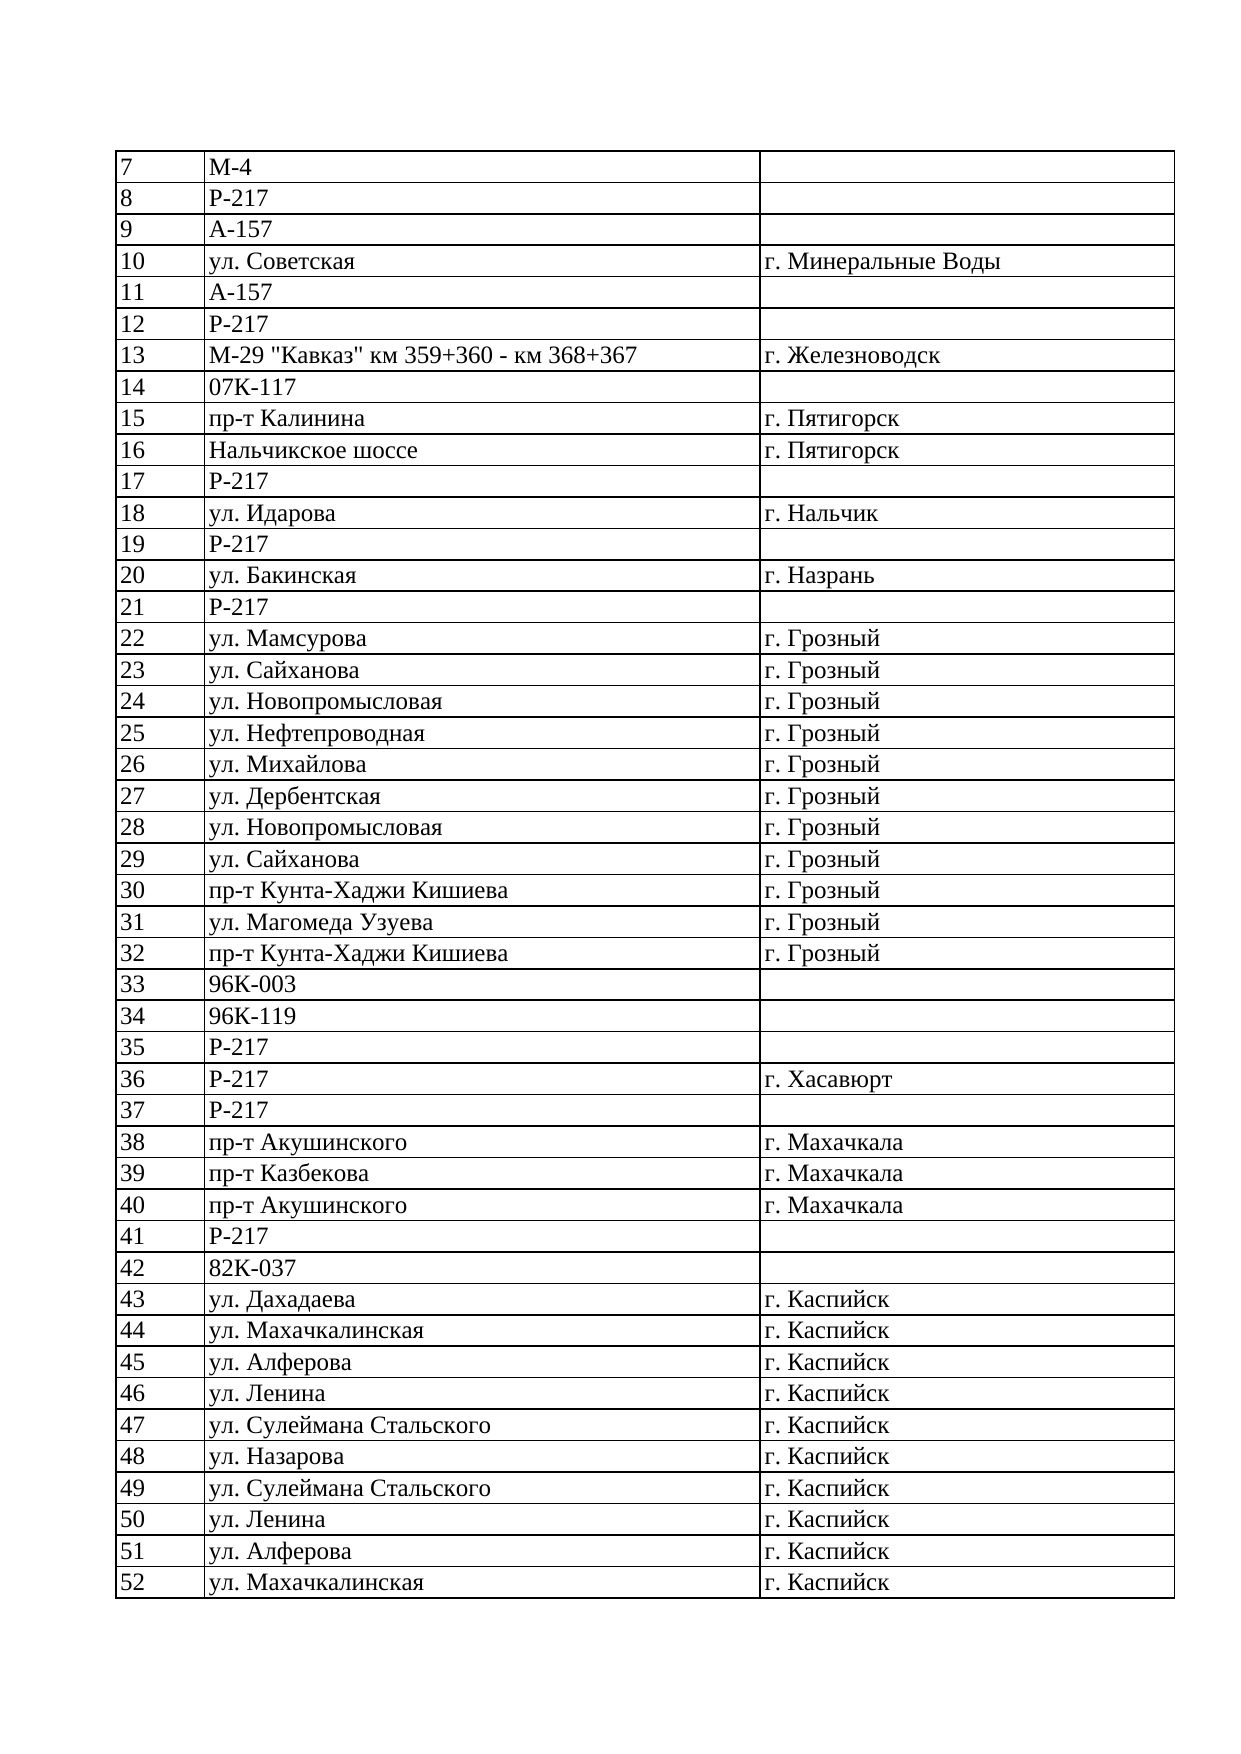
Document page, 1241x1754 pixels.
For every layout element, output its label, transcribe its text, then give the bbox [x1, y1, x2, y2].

table_cell г. Грозный [761, 749, 1174, 779]
table_cell 49 [117, 1473, 204, 1503]
table_cell ул. Сулеймана Стальского [205, 1410, 759, 1440]
table_cell Р-217 [205, 592, 759, 622]
table_cell ул. Бакинская [205, 561, 759, 590]
table_cell г. Каспийск [761, 1536, 1174, 1566]
table_cell 31 [117, 907, 204, 936]
table_cell пр-т Кунта-Хаджи Кишиева [205, 938, 759, 968]
table_cell 37 [117, 1095, 204, 1125]
table_cell г. Грозный [761, 875, 1174, 905]
table_cell 96К-119 [205, 1001, 759, 1031]
table_cell 38 [117, 1127, 204, 1157]
table_cell 47 [117, 1410, 204, 1440]
table_cell [761, 466, 1174, 496]
table_cell ул. Махачкалинская [205, 1567, 759, 1597]
table_cell [761, 1221, 1174, 1251]
table_cell г. Минеральные Воды [761, 246, 1174, 276]
table_cell Р-217 [205, 529, 759, 559]
table_cell 12 [117, 309, 204, 339]
table_cell [761, 215, 1174, 244]
table_cell 48 [117, 1441, 204, 1471]
table_cell 19 [117, 529, 204, 559]
table_cell пр-т Казбекова [205, 1158, 759, 1188]
table_cell ул. Алферова [205, 1347, 759, 1377]
table_cell [761, 372, 1174, 402]
table_cell [761, 1001, 1174, 1031]
table_cell г. Грозный [761, 623, 1174, 653]
table_cell Р-217 [205, 309, 759, 339]
table_cell г. Грозный [761, 812, 1174, 842]
table_cell Р-217 [205, 466, 759, 496]
table_cell 52 [117, 1567, 204, 1597]
table_cell 26 [117, 749, 204, 779]
table_cell 17 [117, 466, 204, 496]
table_cell 23 [117, 655, 204, 685]
table_cell 34 [117, 1001, 204, 1031]
table_cell 30 [117, 875, 204, 905]
table_cell [761, 1095, 1174, 1125]
table_cell 18 [117, 498, 204, 527]
table_cell ул. Алферова [205, 1536, 759, 1566]
table_cell Р-217 [205, 1221, 759, 1251]
table_cell [761, 529, 1174, 559]
table_cell Р-217 [205, 1064, 759, 1094]
table_cell 43 [117, 1284, 204, 1314]
table_cell ул. Назарова [205, 1441, 759, 1471]
table_cell 82К-037 [205, 1253, 759, 1282]
table_cell 28 [117, 812, 204, 842]
table_cell 16 [117, 435, 204, 464]
table_cell г. Грозный [761, 938, 1174, 968]
table_cell А-157 [205, 215, 759, 244]
table_cell ул. Ленина [205, 1378, 759, 1408]
table_cell г. Махачкала [761, 1127, 1174, 1157]
table_cell [761, 970, 1174, 999]
table_cell 27 [117, 781, 204, 811]
table_cell 24 [117, 686, 204, 716]
table_cell 14 [117, 372, 204, 402]
table_cell 07К-117 [205, 372, 759, 402]
table_cell Р-217 [205, 183, 759, 213]
table_cell 96К-003 [205, 970, 759, 999]
table_cell ул. Ленина [205, 1504, 759, 1534]
table_cell г. Махачкала [761, 1190, 1174, 1219]
table_cell М-4 [205, 152, 759, 181]
table_cell 45 [117, 1347, 204, 1377]
table_cell г. Каспийск [761, 1284, 1174, 1314]
table_cell ул. Махачкалинская [205, 1316, 759, 1345]
table_cell [761, 152, 1174, 181]
table_cell 51 [117, 1536, 204, 1566]
table_cell ул. Советская [205, 246, 759, 276]
table_cell 35 [117, 1032, 204, 1062]
table_cell 36 [117, 1064, 204, 1094]
table_cell г. Грозный [761, 844, 1174, 873]
table_cell ул. Идарова [205, 498, 759, 527]
table_cell Р-217 [205, 1095, 759, 1125]
table_cell 33 [117, 970, 204, 999]
table_cell ул. Сулеймана Стальского [205, 1473, 759, 1503]
table_cell 11 [117, 277, 204, 307]
table_cell 25 [117, 718, 204, 748]
table_cell г. Каспийск [761, 1441, 1174, 1471]
table_cell пр-т Акушинского [205, 1190, 759, 1219]
table_cell 7 [117, 152, 204, 181]
table_cell г. Каспийск [761, 1473, 1174, 1503]
table_cell 8 [117, 183, 204, 213]
table_cell ул. Сайханова [205, 655, 759, 685]
table_cell г. Грозный [761, 718, 1174, 748]
table_cell 40 [117, 1190, 204, 1219]
table_cell [761, 277, 1174, 307]
table_cell 46 [117, 1378, 204, 1408]
table_cell 44 [117, 1316, 204, 1345]
table_cell 39 [117, 1158, 204, 1188]
table_cell 21 [117, 592, 204, 622]
table_cell 32 [117, 938, 204, 968]
table_cell 22 [117, 623, 204, 653]
table_cell г. Нальчик [761, 498, 1174, 527]
table_cell 29 [117, 844, 204, 873]
table_cell г. Грозный [761, 686, 1174, 716]
table_cell г. Пятигорск [761, 435, 1174, 464]
table_cell ул. Дербентская [205, 781, 759, 811]
table_cell г. Пятигорск [761, 403, 1174, 433]
table_cell ул. Дахадаева [205, 1284, 759, 1314]
table_cell 10 [117, 246, 204, 276]
table_cell 15 [117, 403, 204, 433]
table_cell г. Хасавюрт [761, 1064, 1174, 1094]
table_cell [761, 309, 1174, 339]
table_cell пр-т Кунта-Хаджи Кишиева [205, 875, 759, 905]
table_cell [761, 183, 1174, 213]
table_cell 20 [117, 561, 204, 590]
table_cell ул. Новопромысловая [205, 812, 759, 842]
table_cell г. Назрань [761, 561, 1174, 590]
table_cell г. Каспийск [761, 1316, 1174, 1345]
table_cell 9 [117, 215, 204, 244]
table_cell 13 [117, 340, 204, 370]
table_cell г. Каспийск [761, 1347, 1174, 1377]
table_cell ул. Нефтепроводная [205, 718, 759, 748]
table_cell г. Каспийск [761, 1378, 1174, 1408]
table_cell ул. Михайлова [205, 749, 759, 779]
table_cell [761, 1253, 1174, 1282]
table_cell [761, 1032, 1174, 1062]
table_cell А-157 [205, 277, 759, 307]
table_cell [761, 592, 1174, 622]
table_cell ул. Мамсурова [205, 623, 759, 653]
table_cell г. Грозный [761, 781, 1174, 811]
table_cell 50 [117, 1504, 204, 1534]
table_cell пр-т Акушинского [205, 1127, 759, 1157]
table_cell г. Каспийск [761, 1504, 1174, 1534]
table_cell ул. Новопромысловая [205, 686, 759, 716]
table_cell г. Каспийск [761, 1410, 1174, 1440]
table_cell г. Железноводск [761, 340, 1174, 370]
table_cell г. Грозный [761, 907, 1174, 936]
table_cell г. Каспийск [761, 1567, 1174, 1597]
table_cell Р-217 [205, 1032, 759, 1062]
table_cell М-29 "Кавказ" км 359+360 - км 368+367 [205, 340, 759, 370]
table_cell г. Махачкала [761, 1158, 1174, 1188]
table_cell ул. Сайханова [205, 844, 759, 873]
table_cell 41 [117, 1221, 204, 1251]
table_cell г. Грозный [761, 655, 1174, 685]
table_cell пр-т Калинина [205, 403, 759, 433]
table_cell 42 [117, 1253, 204, 1282]
table_cell Нальчикское шоссе [205, 435, 759, 464]
table_cell ул. Магомеда Узуева [205, 907, 759, 936]
